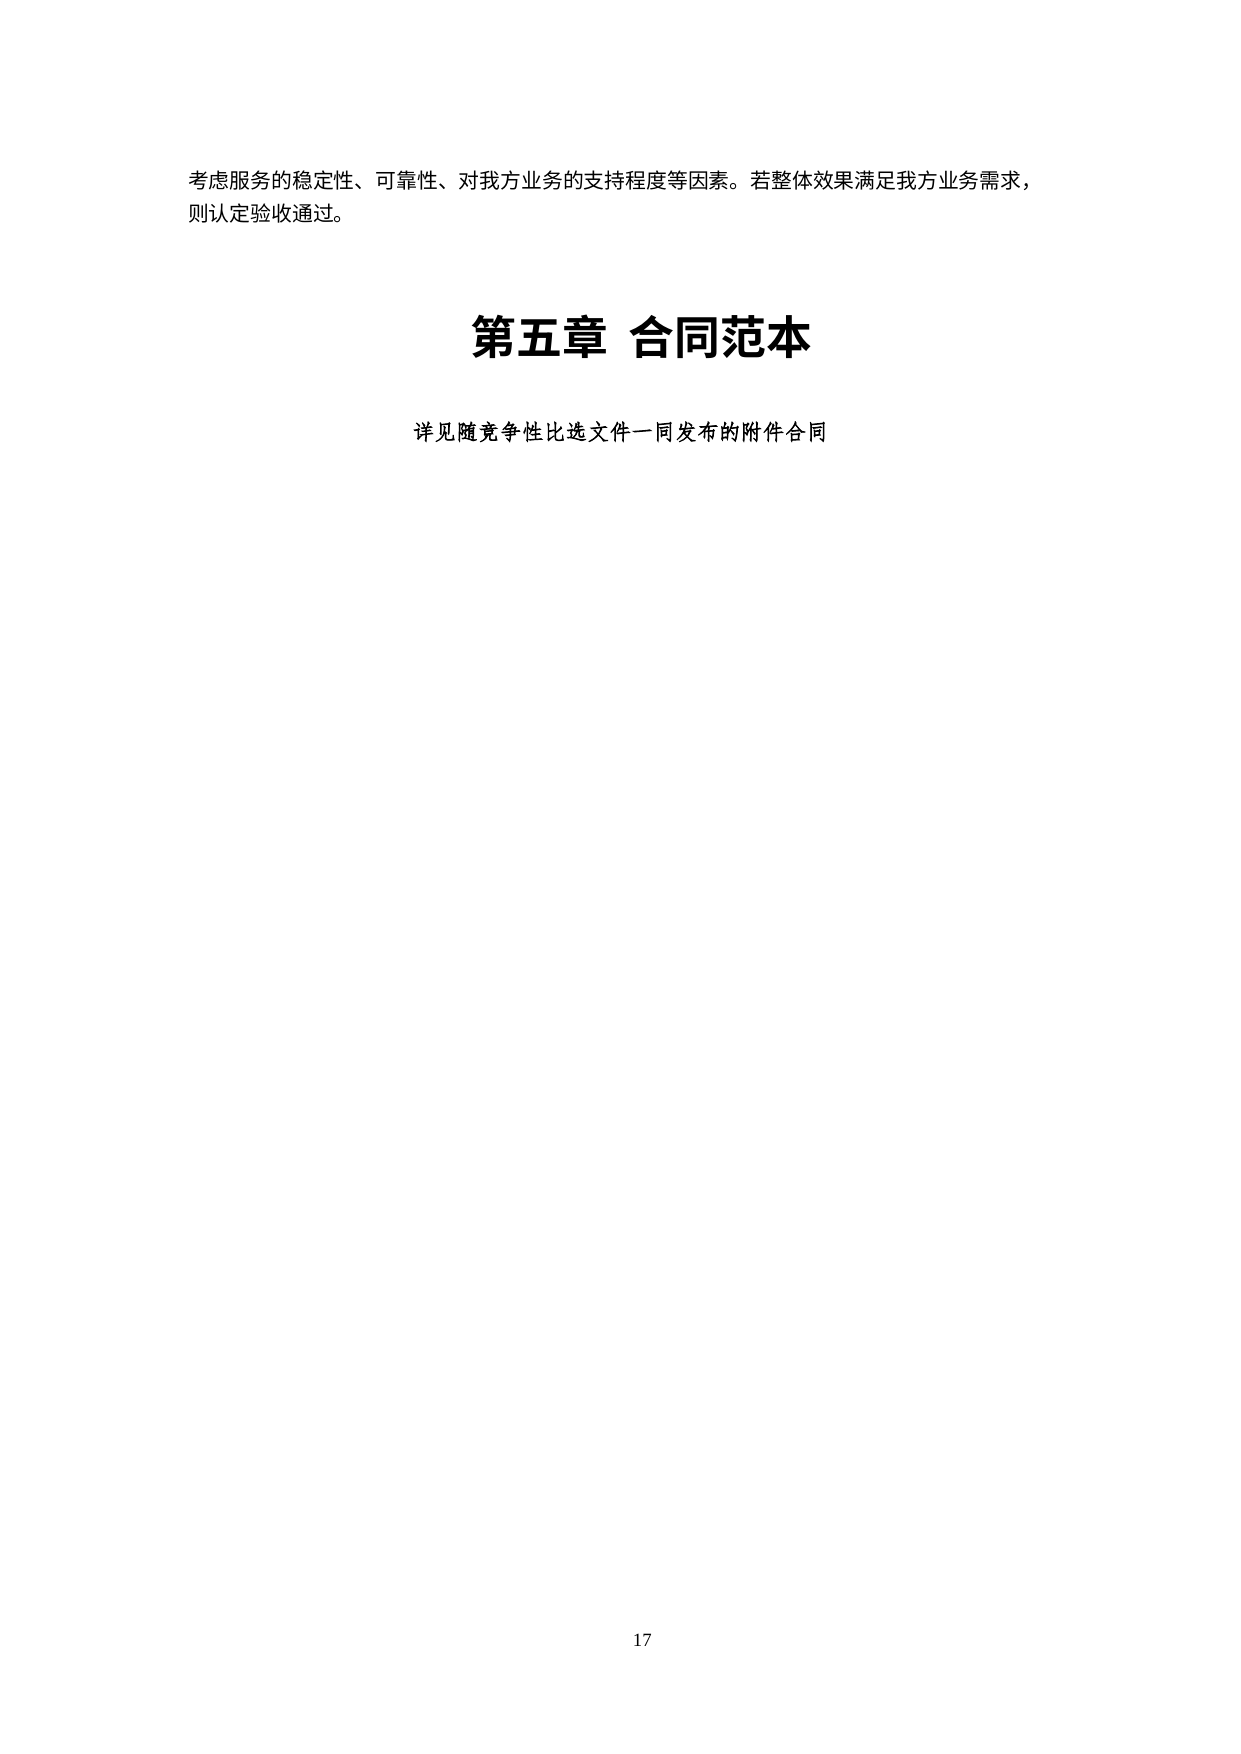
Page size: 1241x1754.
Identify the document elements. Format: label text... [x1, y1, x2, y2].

text 详见随竞争性比选文件一同发布的附件合同 [188, 413, 1052, 447]
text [188, 162, 1052, 229]
text 第五章 合同范本 [188, 301, 1052, 368]
